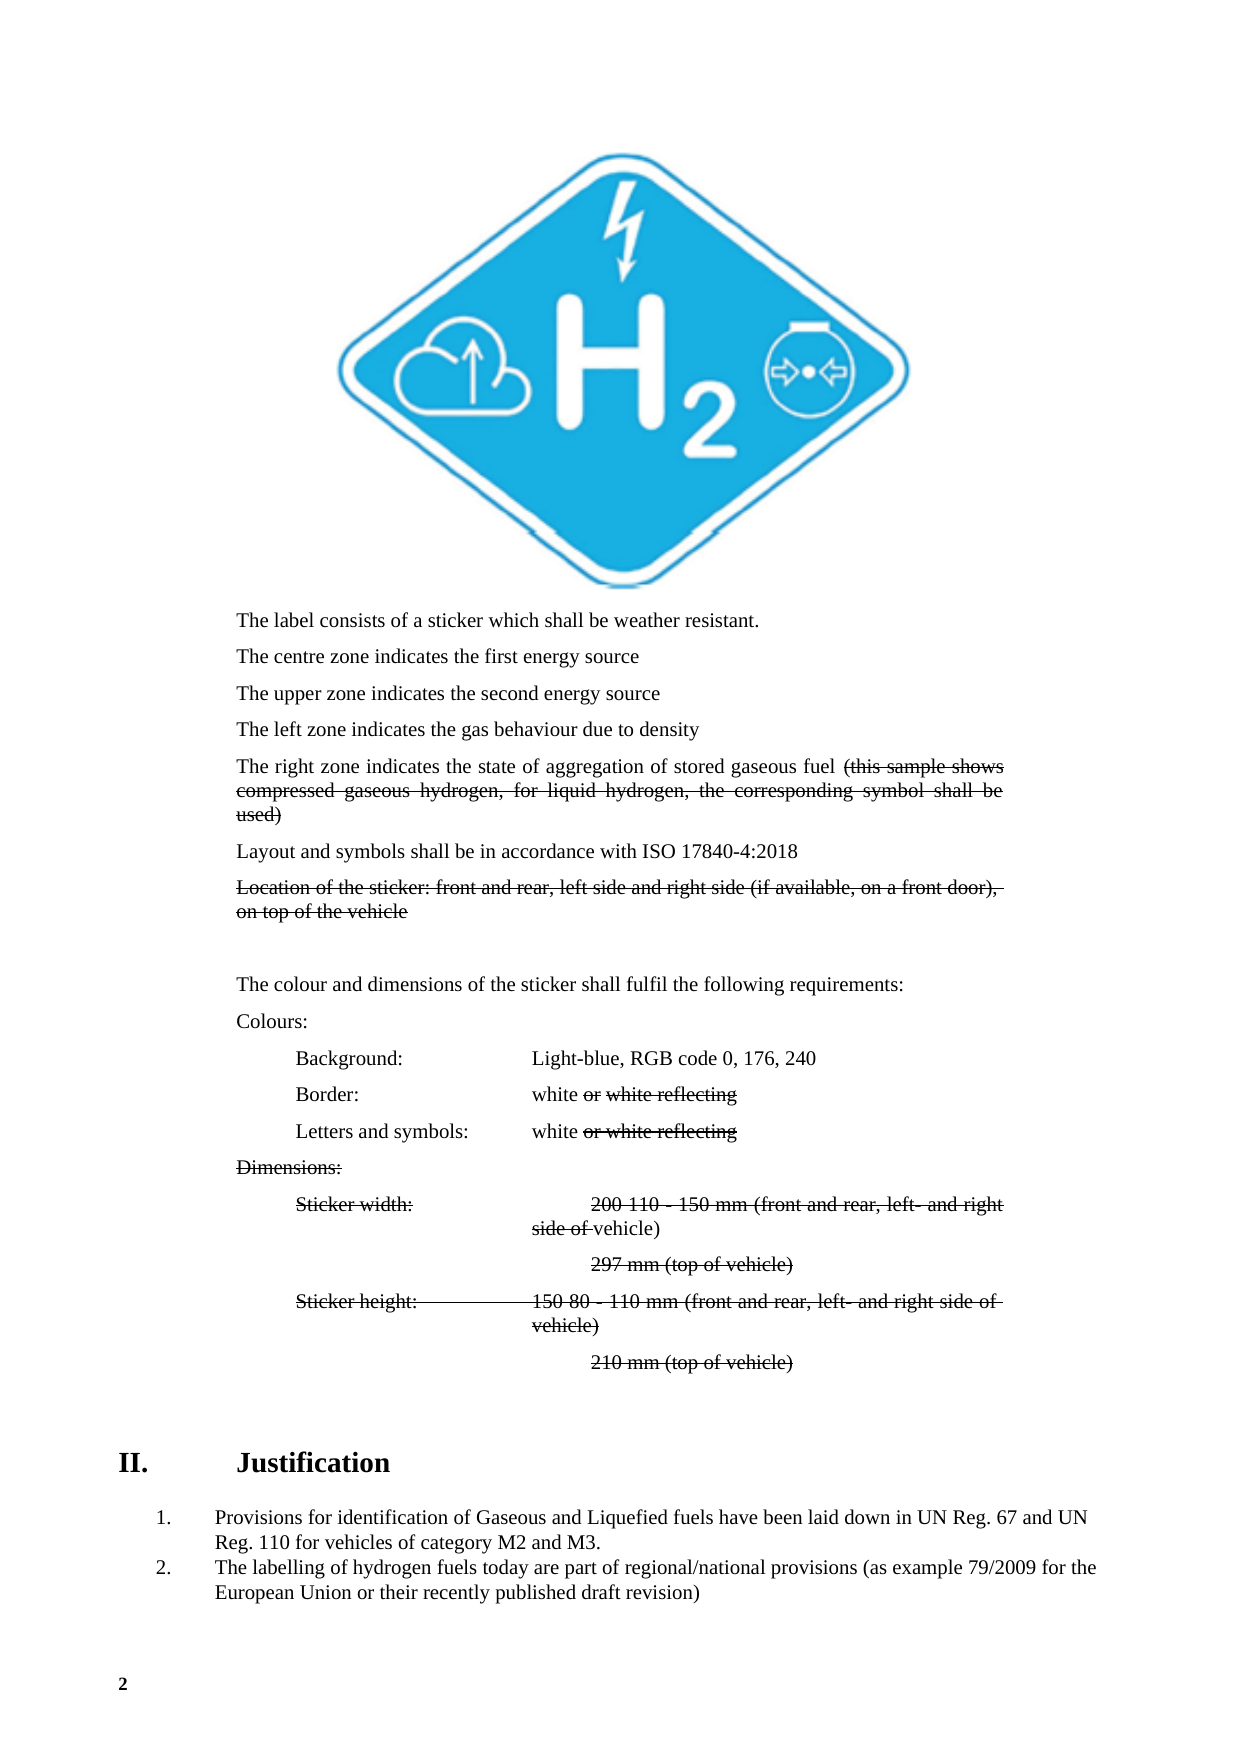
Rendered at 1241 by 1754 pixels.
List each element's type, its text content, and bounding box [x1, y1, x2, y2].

text Sticker width: 200 110 - 150 mm (front and rear, left- and right side of vehicle) [295, 1192, 1004, 1240]
text 297 mm (top of vehicle) [295, 1252, 1004, 1276]
text Location of the sticker: front and rear, left side and right side (if available, on a front door), on top of the vehicle [236, 889, 1004, 923]
text Location of the sticker: front and rear, left side and right side (if available, on a front door), on top of the vehicle [236, 875, 1004, 888]
text The label consists of a sticker which shall be weather resistant. [236, 608, 1004, 632]
text Border: white or white reflecting [295, 1082, 1004, 1106]
text The centre zone indicates the first energy source [236, 644, 1004, 668]
text The upper zone indicates the second energy source [236, 681, 1004, 705]
text Dimensions: [236, 1155, 1004, 1179]
text Sticker height: 150 80 - 110 mm (front and rear, left- and right side of vehicle) [295, 1289, 1004, 1337]
text II. Justification [118, 1448, 1004, 1479]
text The left zone indicates the gas behaviour due to density [236, 717, 1004, 741]
text The right zone indicates the state of aggregation of stored gaseous fuel (this sample shows compressed gaseous hydrogen, for liquid hydrogen, the corresponding symbol shall be used) [236, 754, 1004, 826]
list The labelling of hydrogen fuels today are part of regional/national provisions (as example 79/2009 for the European Union or their recently published draft revision) [156, 1554, 1122, 1604]
picture [257, 147, 983, 596]
text Colours: [236, 1009, 1004, 1033]
text 210 mm (top of vehicle) [236, 1349, 1004, 1374]
list Provisions for identification of Gaseous and Liquefied fuels have been laid down in UN Reg. 67 and UN Reg. 110 for vehicles of category M2 and M3. [156, 1504, 1122, 1554]
text Letters and symbols: white or white reflecting [295, 1119, 1004, 1143]
text Background: Light-blue, RGB code 0, 176, 240 [295, 1046, 1004, 1069]
text Layout and symbols shall be in accordance with ISO 17840-4:2018 [236, 839, 1004, 863]
text The colour and dimensions of the sticker shall fulfil the following requirements: [236, 972, 1004, 996]
